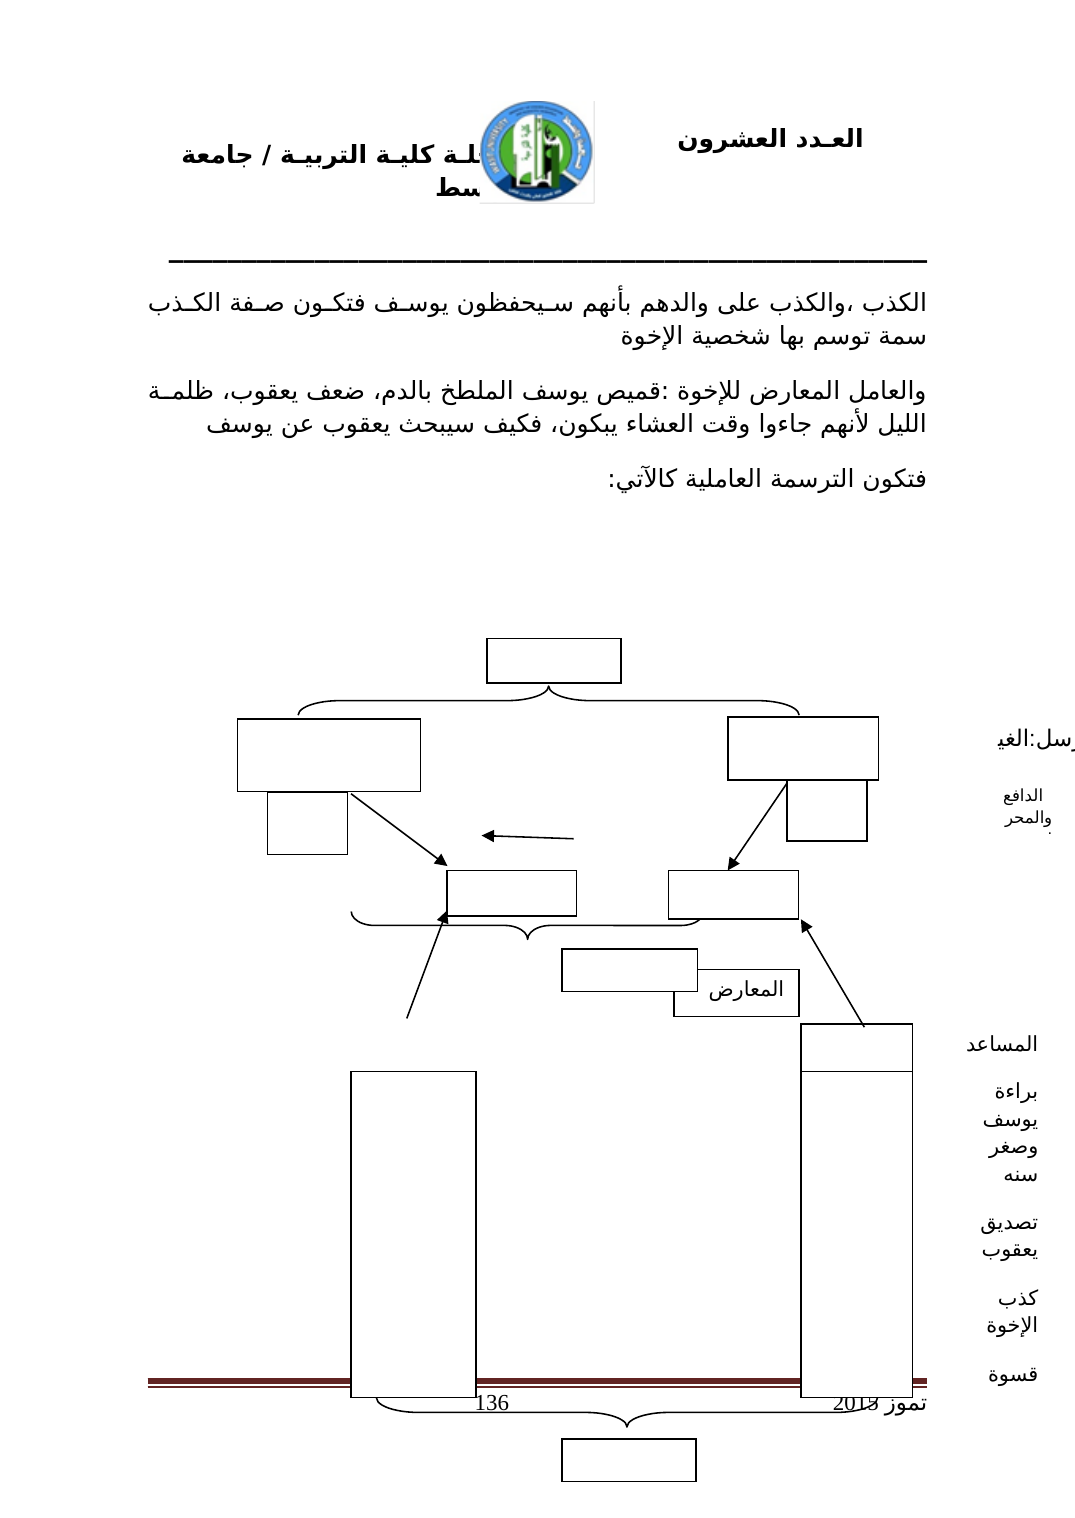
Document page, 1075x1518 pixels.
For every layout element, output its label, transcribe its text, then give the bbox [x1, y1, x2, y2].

text فتكون الترسمة العاملية كالآتي: [148, 464, 927, 493]
picture [479, 101, 595, 205]
text والعامل المعارض للإخوة :قميص يوسف الملطخ بالدم، ضعف يعقوب، ظلمة الليل لأنهم جاءوا وقت العشاء يبكون، فكيف سيبحث يعقوب عن يوسف [148, 376, 927, 439]
